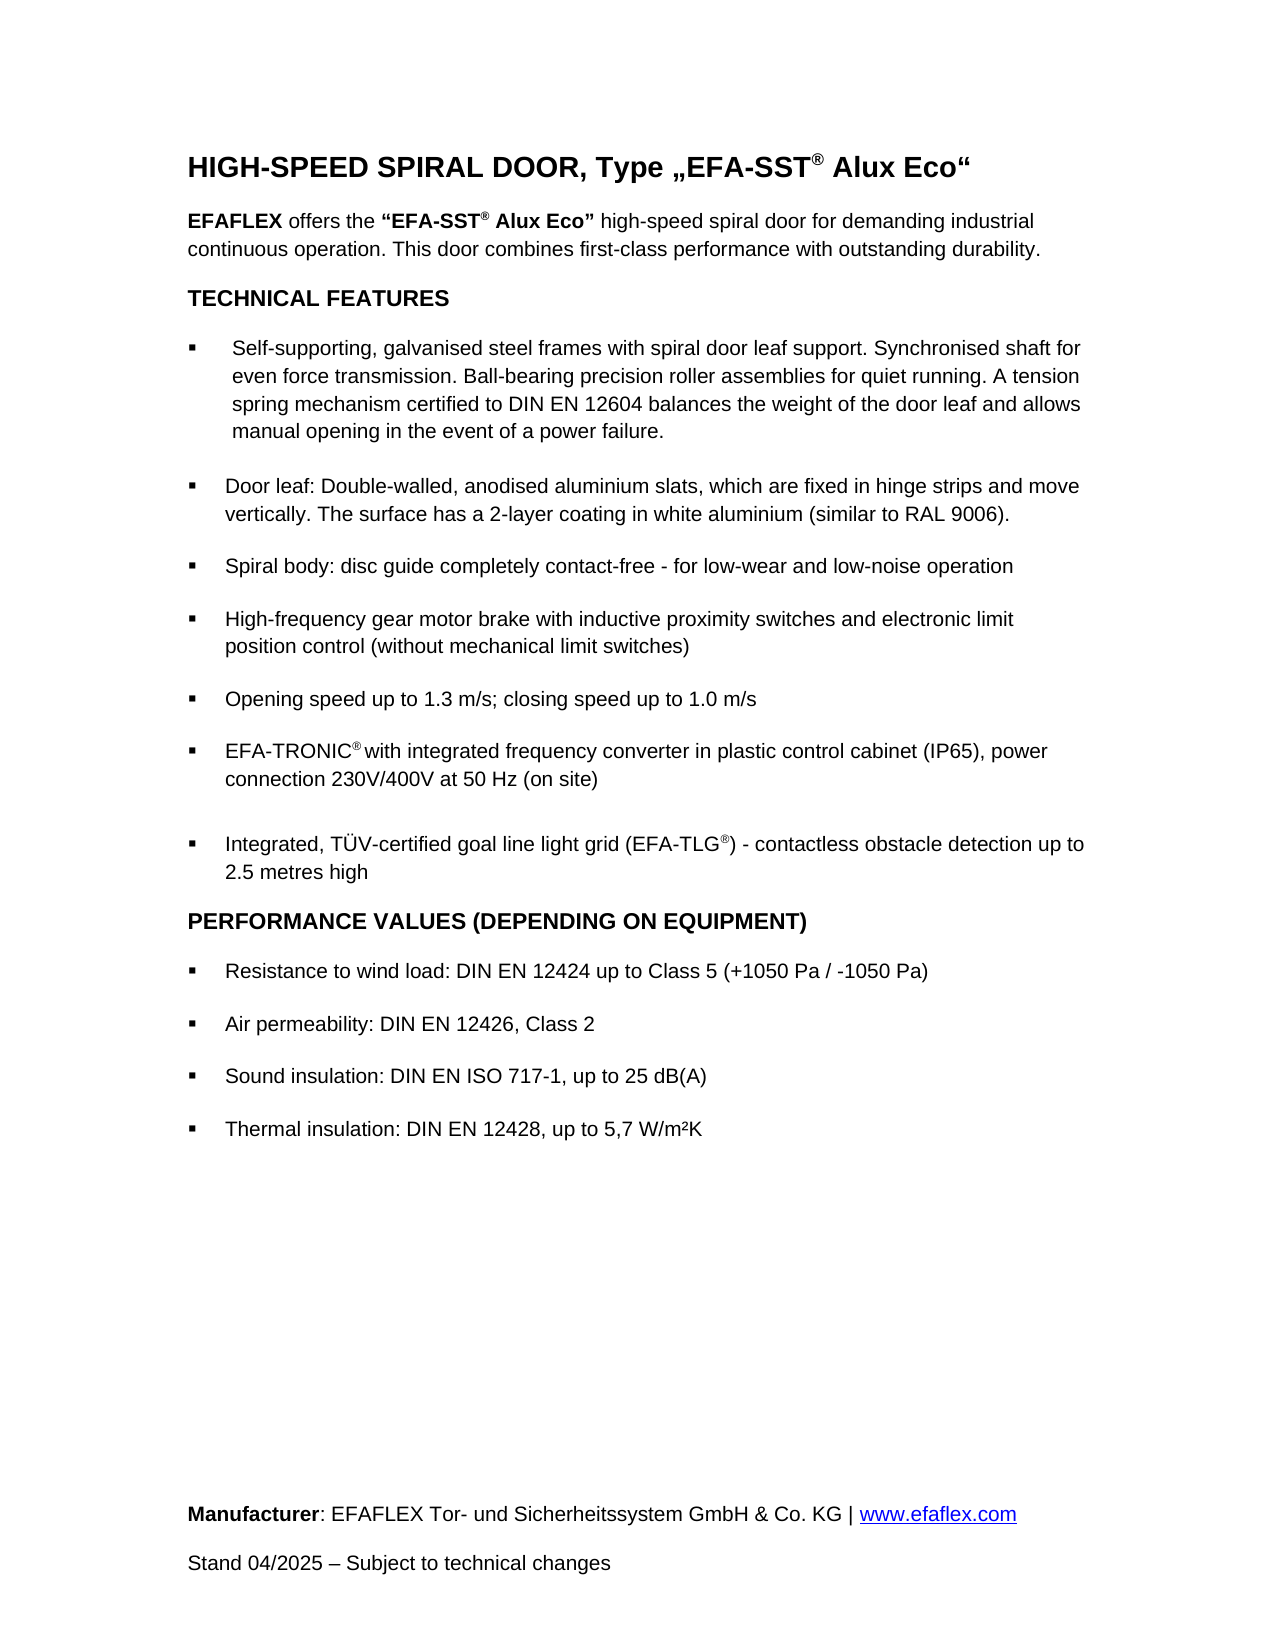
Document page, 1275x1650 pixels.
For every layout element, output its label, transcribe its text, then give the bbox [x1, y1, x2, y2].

list Integrated, TÜV-certified goal line light grid (EFA-TLG®) - contactless obstacle detection up to 2.5 metres high [187, 832, 1087, 883]
list Spiral body: disc guide completely contact-free - for low-wear and low-noise operation [187, 554, 1087, 578]
text HIGH-SPEED SPIRAL DOOR, Type „EFA-SST® Alux Eco“ [187, 150, 1087, 183]
list Resistance to wind load: DIN EN 12424 up to Class 5 (+1050 Pa / -1050 Pa) [187, 959, 1087, 983]
list Self-supporting, galvanised steel frames with spiral door leaf support. Synchronised shaft for even force transmission. Ball-bearing precision roller assemblies for quiet running. A tension spring mechanism certified to DIN EN 12604 balances the weight of the door leaf and allows manual opening in the event of a power failure. [187, 336, 1087, 443]
list Thermal insulation: DIN EN 12428, up to 5,7 W/m²K [187, 1117, 1087, 1141]
list High-frequency gear motor brake with inductive proximity switches and electronic limit position control (without mechanical limit switches) [187, 607, 1087, 658]
list EFA-TRONIC® with integrated frequency converter in plastic control cabinet (IP65), power connection 230V/400V at 50 Hz (on site) [187, 739, 1087, 791]
list Door leaf: Double-walled, anodised aluminium slats, which are fixed in hinge strips and move vertically. The surface has a 2-layer coating in white aluminium (similar to RAL 9006). [187, 474, 1087, 525]
list Air permeability: DIN EN 12426, Class 2 [187, 1011, 1087, 1036]
list Sound insulation: DIN EN ISO 717-1, up to 25 dB(A) [187, 1064, 1087, 1088]
text Performance Values (Depending on equipment) [187, 908, 1087, 934]
text Technical Features [187, 285, 1087, 312]
list Opening speed up to 1.3 m/s; closing speed up to 1.0 m/s [187, 687, 1087, 711]
text EFAFLEX offers the “EFA-SST® Alux Eco” high-speed spiral door for demanding industrial continuous operation. This door combines first-class performance with outstanding durability. [187, 209, 1087, 261]
